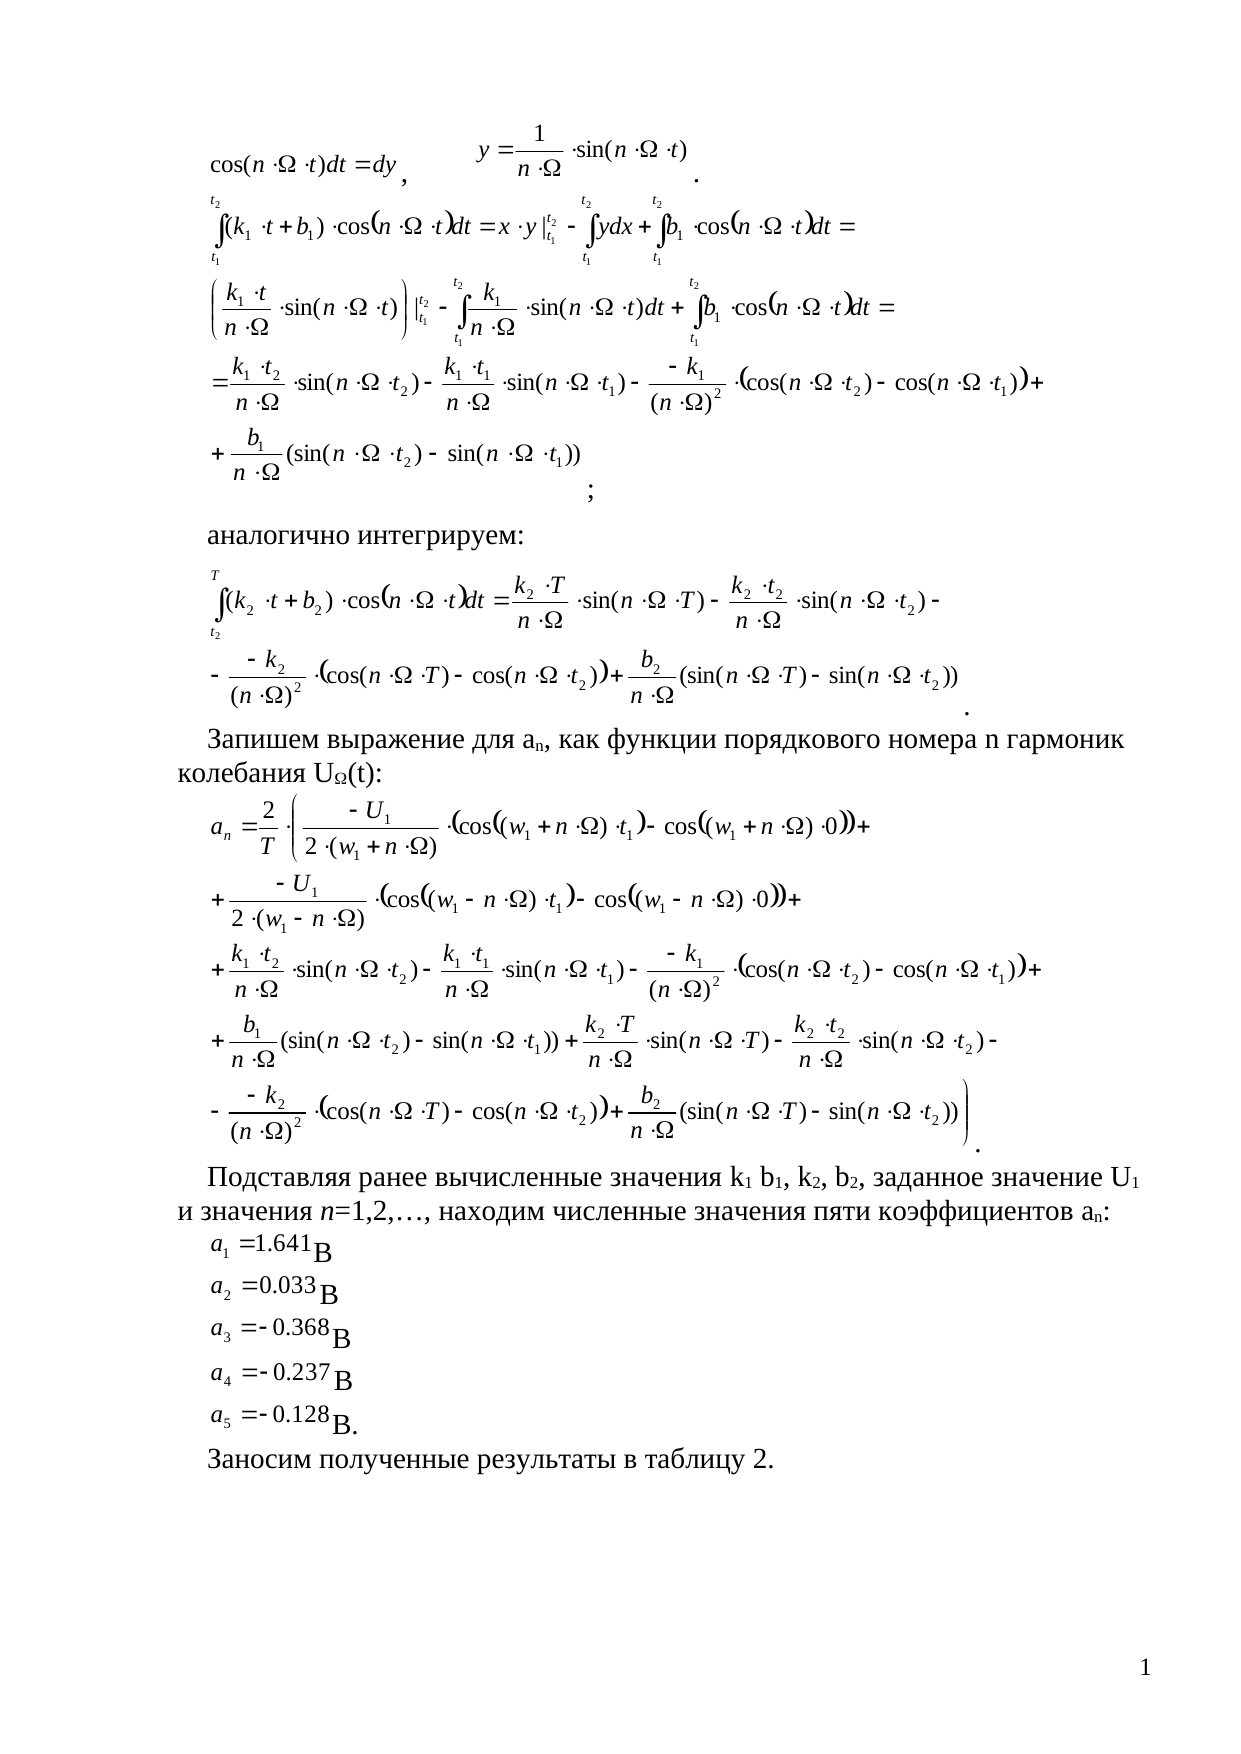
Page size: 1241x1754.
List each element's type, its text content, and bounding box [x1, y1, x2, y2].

text . [177, 1073, 1152, 1159]
text . [177, 644, 1152, 721]
text Подставляя ранее вычисленные значения k1 b1, k2, b2, заданное значение U1 и значения n=1,2,…, находим численные значения пяти коэффициентов an: [177, 1159, 1152, 1226]
text , . [177, 118, 1152, 188]
text В [177, 1311, 1152, 1355]
text В. [177, 1397, 1152, 1441]
text В [177, 1355, 1152, 1397]
text Заносим полученные результаты в таблицу 2. [177, 1441, 1152, 1474]
text В [177, 1268, 1152, 1311]
text В [177, 1226, 1152, 1268]
text Запишем выражение для аn, как функции порядкового номера n гармоник колебания U(t): [177, 721, 1152, 788]
text аналогично интегрируем: [177, 517, 1152, 551]
text ; [177, 422, 1152, 504]
